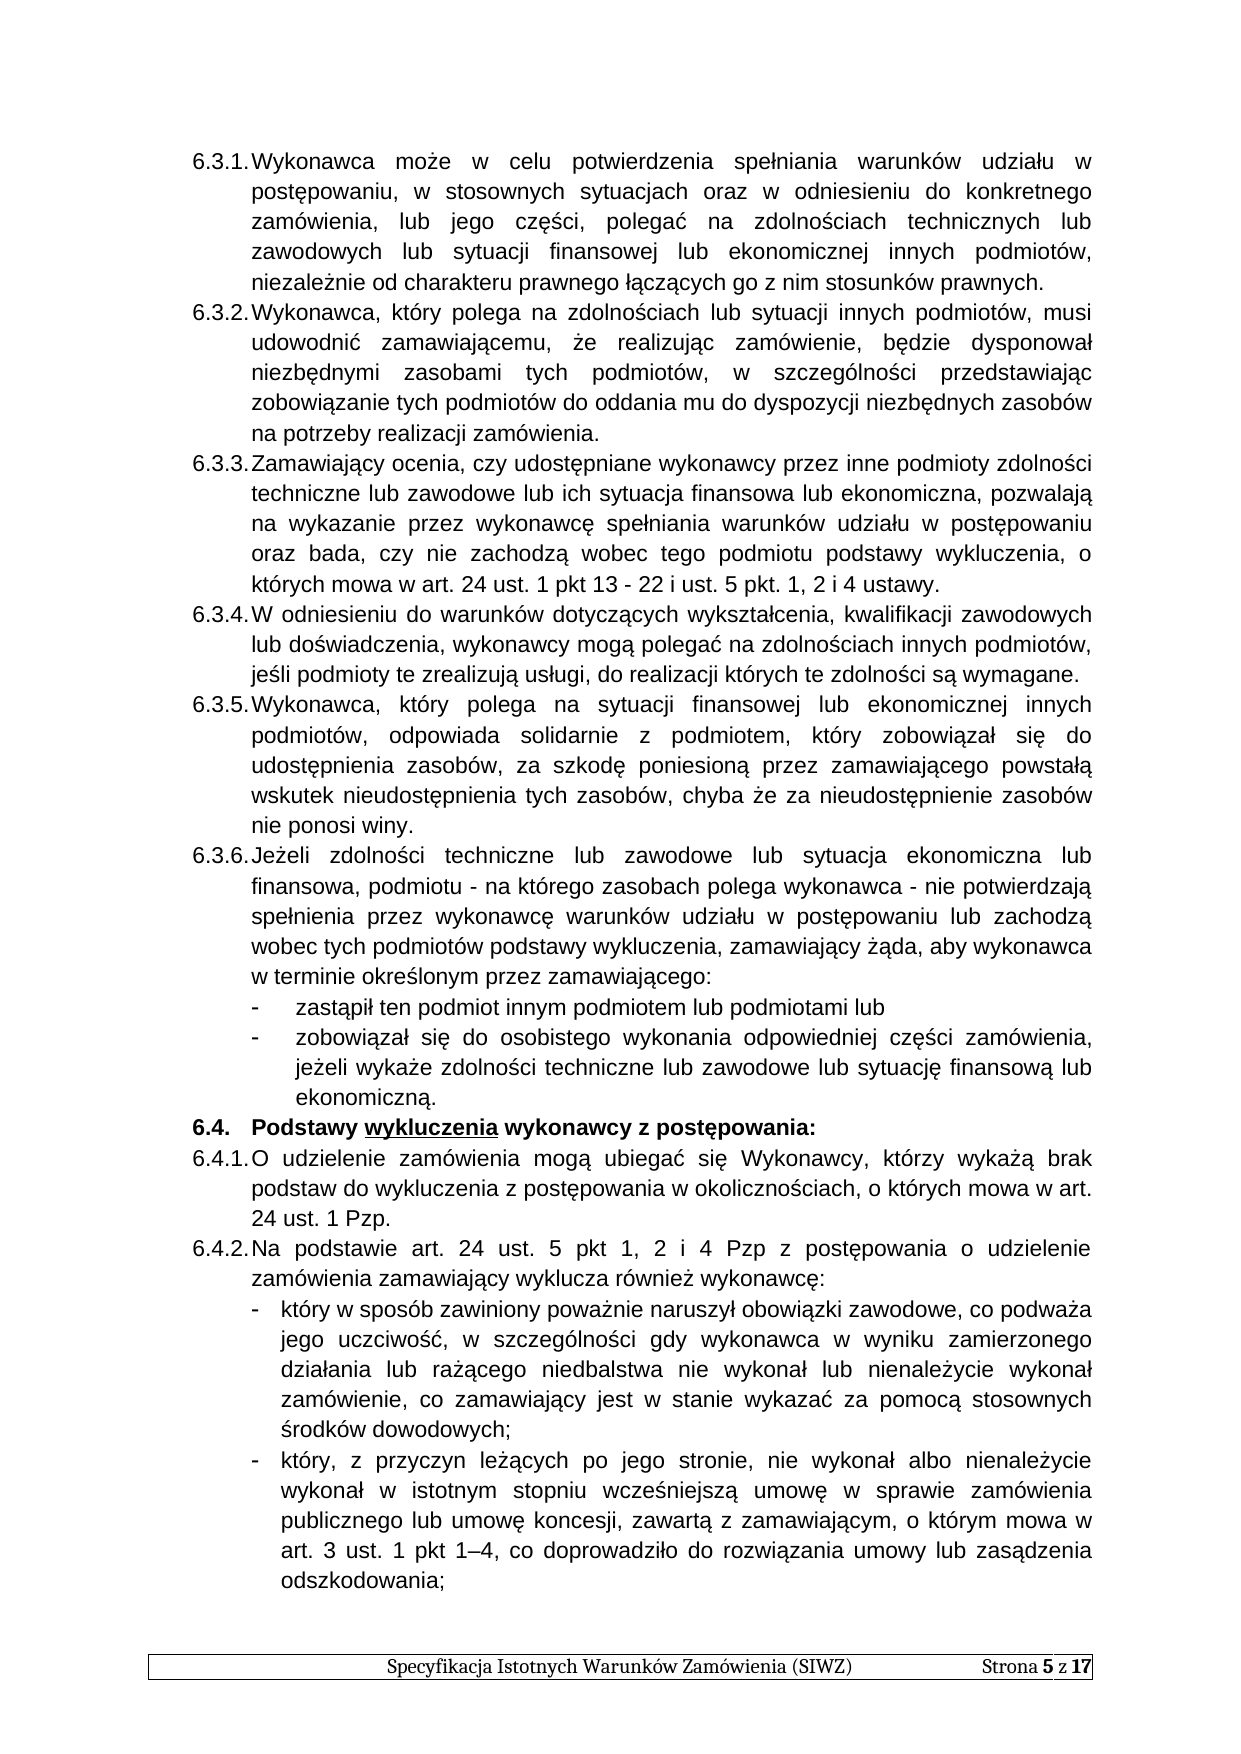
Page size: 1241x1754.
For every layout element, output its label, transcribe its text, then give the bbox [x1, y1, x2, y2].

list O udzielenie zamówienia mogą ubiegać się Wykonawcy, którzy wykażą brak podstaw do wykluczenia z postępowania w okolicznościach, o których mowa w art. 24 ust. 1 Pzp. [192, 1144, 1093, 1231]
list Wykonawca może w celu potwierdzenia spełniania warunków udziału w postępowaniu, w stosownych sytuacjach oraz w odniesieniu do konkretnego zamówienia, lub jego części, polegać na zdolnościach technicznych lub zawodowych lub sytuacji finansowej lub ekonomicznej innych podmiotów, niezależnie od charakteru prawnego łączących go z nim stosunków prawnych. [192, 148, 1093, 295]
list W odniesieniu do warunków dotyczących wykształcenia, kwalifikacji zawodowych lub doświadczenia, wykonawcy mogą polegać na zdolnościach innych podmiotów, jeśli podmioty te zrealizują usługi, do realizacji których te zdolności są wymagane. [192, 601, 1093, 687]
list Wykonawca, który polega na zdolnościach lub sytuacji innych podmiotów, musi udowodnić zamawiającemu, że realizując zamówienie, będzie dysponował niezbędnymi zasobami tych podmiotów, w szczególności przedstawiając zobowiązanie tych podmiotów do oddania mu do dyspozycji niezbędnych zasobów na potrzeby realizacji zamówienia. [192, 299, 1093, 446]
list Podstawy wykluczenia wykonawcy z postępowania: [192, 1114, 1093, 1141]
list zobowiązał się do osobistego wykonania odpowiedniej części zamówienia, jeżeli wykaże zdolności techniczne lub zawodowe lub sytuację finansową lub ekonomiczną. [251, 1024, 1093, 1110]
list Jeżeli zdolności techniczne lub zawodowe lub sytuacja ekonomiczna lub finansowa, podmiotu - na którego zasobach polega wykonawca - nie potwierdzają spełnienia przez wykonawcę warunków udziału w postępowaniu lub zachodzą wobec tych podmiotów podstawy wykluczenia, zamawiający żąda, aby wykonawca w terminie określonym przez zamawiającego: [192, 842, 1093, 989]
list który, z przyczyn leżących po jego stronie, nie wykonał albo nienależycie wykonał w istotnym stopniu wcześniejszą umowę w sprawie zamówienia publicznego lub umowę koncesji, zawartą z zamawiającym, o którym mowa w art. 3 ust. 1 pkt 1–4, co doprowadziło do rozwiązania umowy lub zasądzenia odszkodowania; [251, 1447, 1093, 1594]
list Zamawiający ocenia, czy udostępniane wykonawcy przez inne podmioty zdolności techniczne lub zawodowe lub ich sytuacja finansowa lub ekonomiczna, pozwalają na wykazanie przez wykonawcę spełniania warunków udziału w postępowaniu oraz bada, czy nie zachodzą wobec tego podmiotu podstawy wykluczenia, o których mowa w art. 24 ust. 1 pkt 13 - 22 i ust. 5 pkt. 1, 2 i 4 ustawy. [192, 450, 1093, 597]
list zastąpił ten podmiot innym podmiotem lub podmiotami lub [251, 993, 1093, 1020]
list Na podstawie art. 24 ust. 5 pkt 1, 2 i 4 Pzp z postępowania o udzielenie zamówienia zamawiający wyklucza również wykonawcę: [192, 1235, 1093, 1292]
list który w sposób zawiniony poważnie naruszył obowiązki zawodowe, co podważa jego uczciwość, w szczególności gdy wykonawca w wyniku zamierzonego działania lub rażącego niedbalstwa nie wykonał lub nienależycie wykonał zamówienie, co zamawiający jest w stanie wykazać za pomocą stosownych środków dowodowych; [251, 1296, 1093, 1443]
list Wykonawca, który polega na sytuacji finansowej lub ekonomicznej innych podmiotów, odpowiada solidarnie z podmiotem, który zobowiązał się do udostępnienia zasobów, za szkodę poniesioną przez zamawiającego powstałą wskutek nieudostępnienia tych zasobów, chyba że za nieudostępnienie zasobów nie ponosi winy. [192, 691, 1093, 838]
